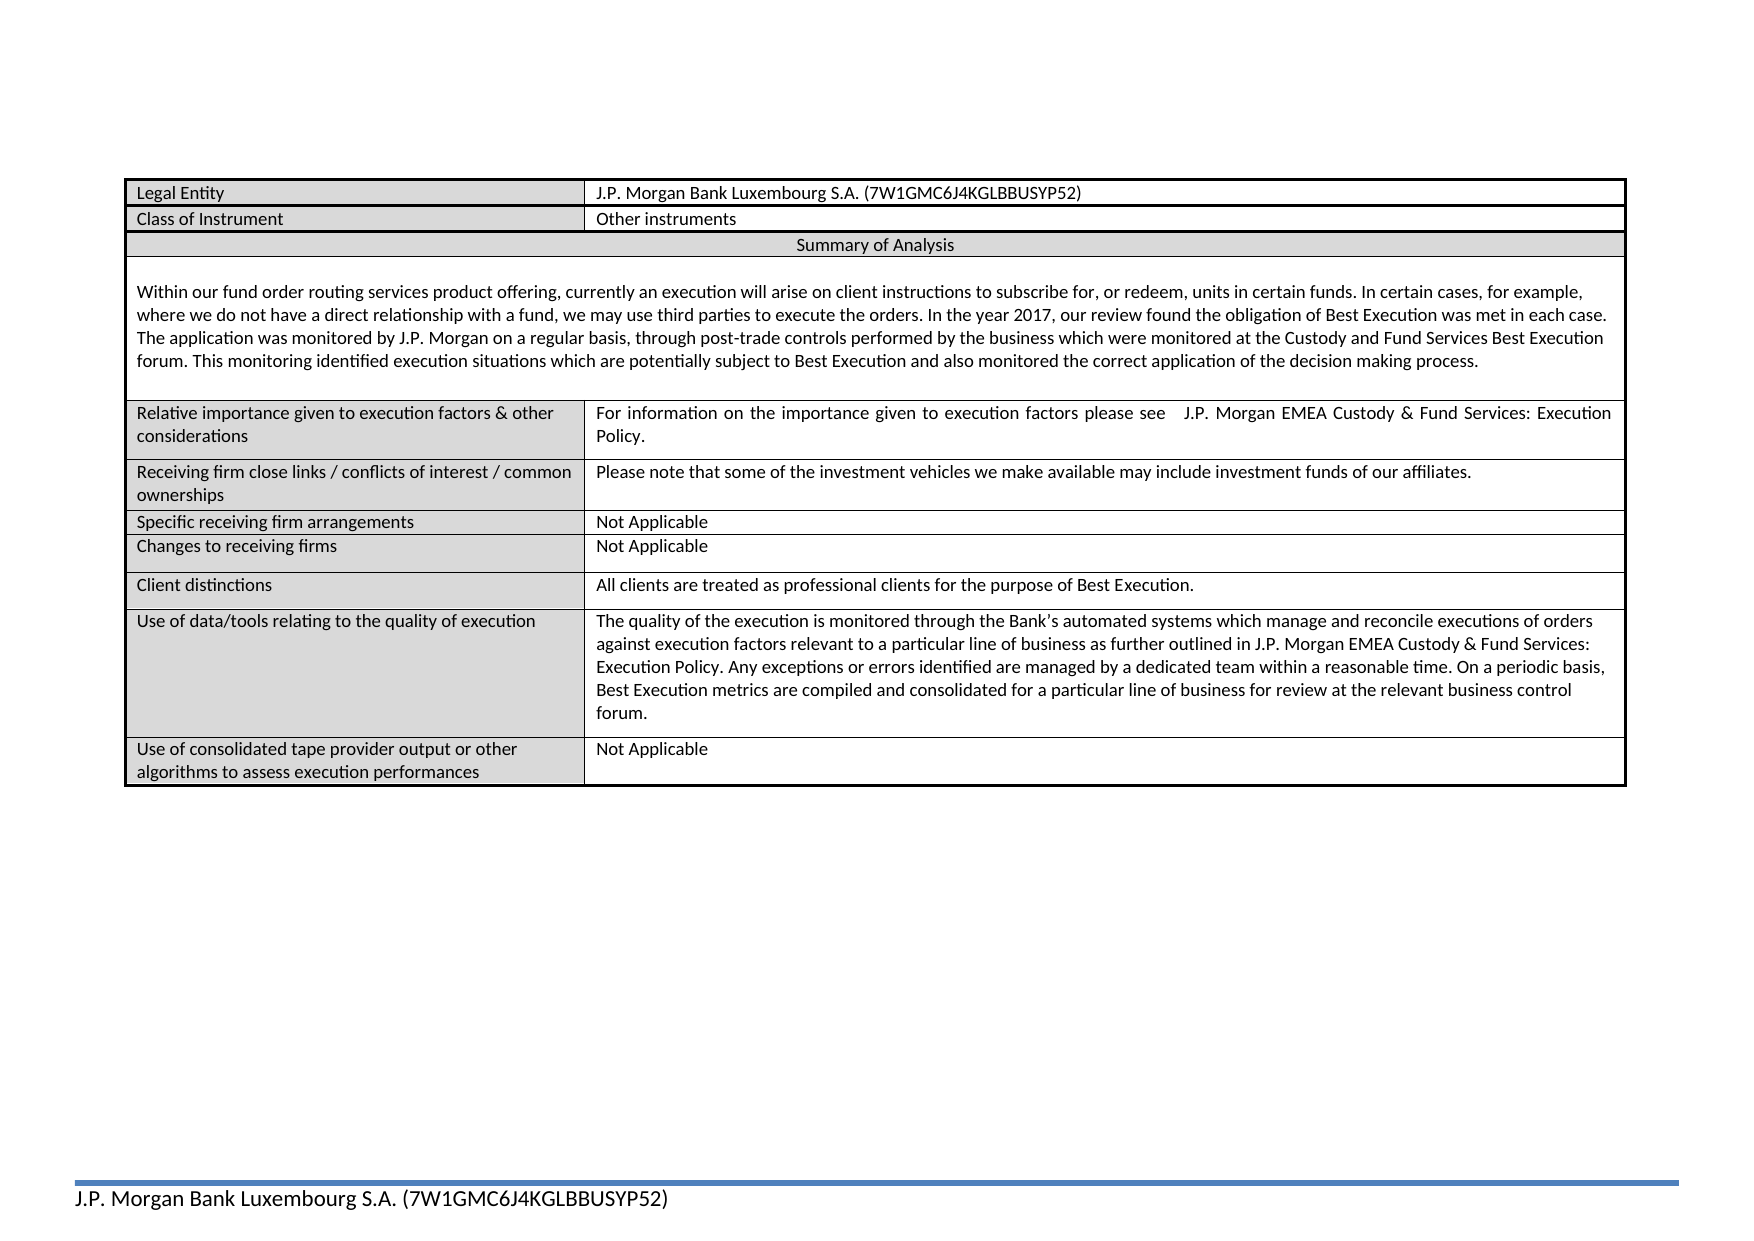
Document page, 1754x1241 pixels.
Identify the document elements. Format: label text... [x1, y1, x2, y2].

table_cell Specific receiving firm arrangements [127, 511, 584, 534]
table_cell All clients are treated as professional clients for the purpose of Best Execution. [585, 573, 1624, 608]
table_cell The quality of the execution is monitored through the Bank’s automated systems which manage and reconcile executions of orders against execution factors relevant to a particular line of business as further outlined in J.P. Morgan EMEA Custody & Fund Services: Execution Policy. Any exceptions or errors identified are managed by a dedicated team within a reasonable time. On a periodic basis, Best Execution metrics are compiled and consolidated for a particular line of business for review at the relevant business control forum. [585, 610, 1624, 737]
table_cell Class of Instrument [127, 207, 584, 230]
table_cell Changes to receiving firms [127, 535, 584, 572]
table_cell Not Applicable [585, 511, 1624, 534]
table_cell Not Applicable [585, 738, 1624, 783]
table_cell Please note that some of the investment vehicles we make available may include investment funds of our affiliates. [585, 460, 1624, 510]
table_cell Use of consolidated tape provider output or other algorithms to assess execution performances [127, 738, 584, 783]
table_cell Other instruments [585, 207, 1624, 230]
table_cell Use of data/tools relating to the quality of execution [127, 610, 584, 737]
table_cell Client distinctions [127, 573, 584, 608]
table_cell Within our fund order routing services product offering, currently an execution will arise on client instructions to subscribe for, or redeem, units in certain funds. In certain cases, for example, where we do not have a direct relationship with a fund, we may use third parties to execute the orders. In the year 2017, our review found the obligation of Best Execution was met in each case. The application was monitored by J.P. Morgan on a regular basis, through post-trade controls performed by the business which were monitored at the Custody and Fund Services Best Execution forum. This monitoring identified execution situations which are potentially subject to Best Execution and also monitored the correct application of the decision making process. [127, 257, 1624, 400]
table_header J.P. Morgan Bank Luxembourg S.A. (7W1GMC6J4KGLBBUSYP52) [585, 181, 1624, 204]
table_header Legal Entity [127, 181, 584, 204]
table_cell Summary of Analysis [127, 233, 1624, 256]
table_cell Relative importance given to execution factors & other considerations [127, 401, 584, 459]
table_cell For information on the importance given to execution factors please see J.P. Morgan EMEA Custody & Fund Services: Execution Policy. [585, 401, 1624, 459]
table_cell Not Applicable [585, 535, 1624, 572]
table_cell Receiving firm close links / conflicts of interest / common ownerships [127, 460, 584, 510]
